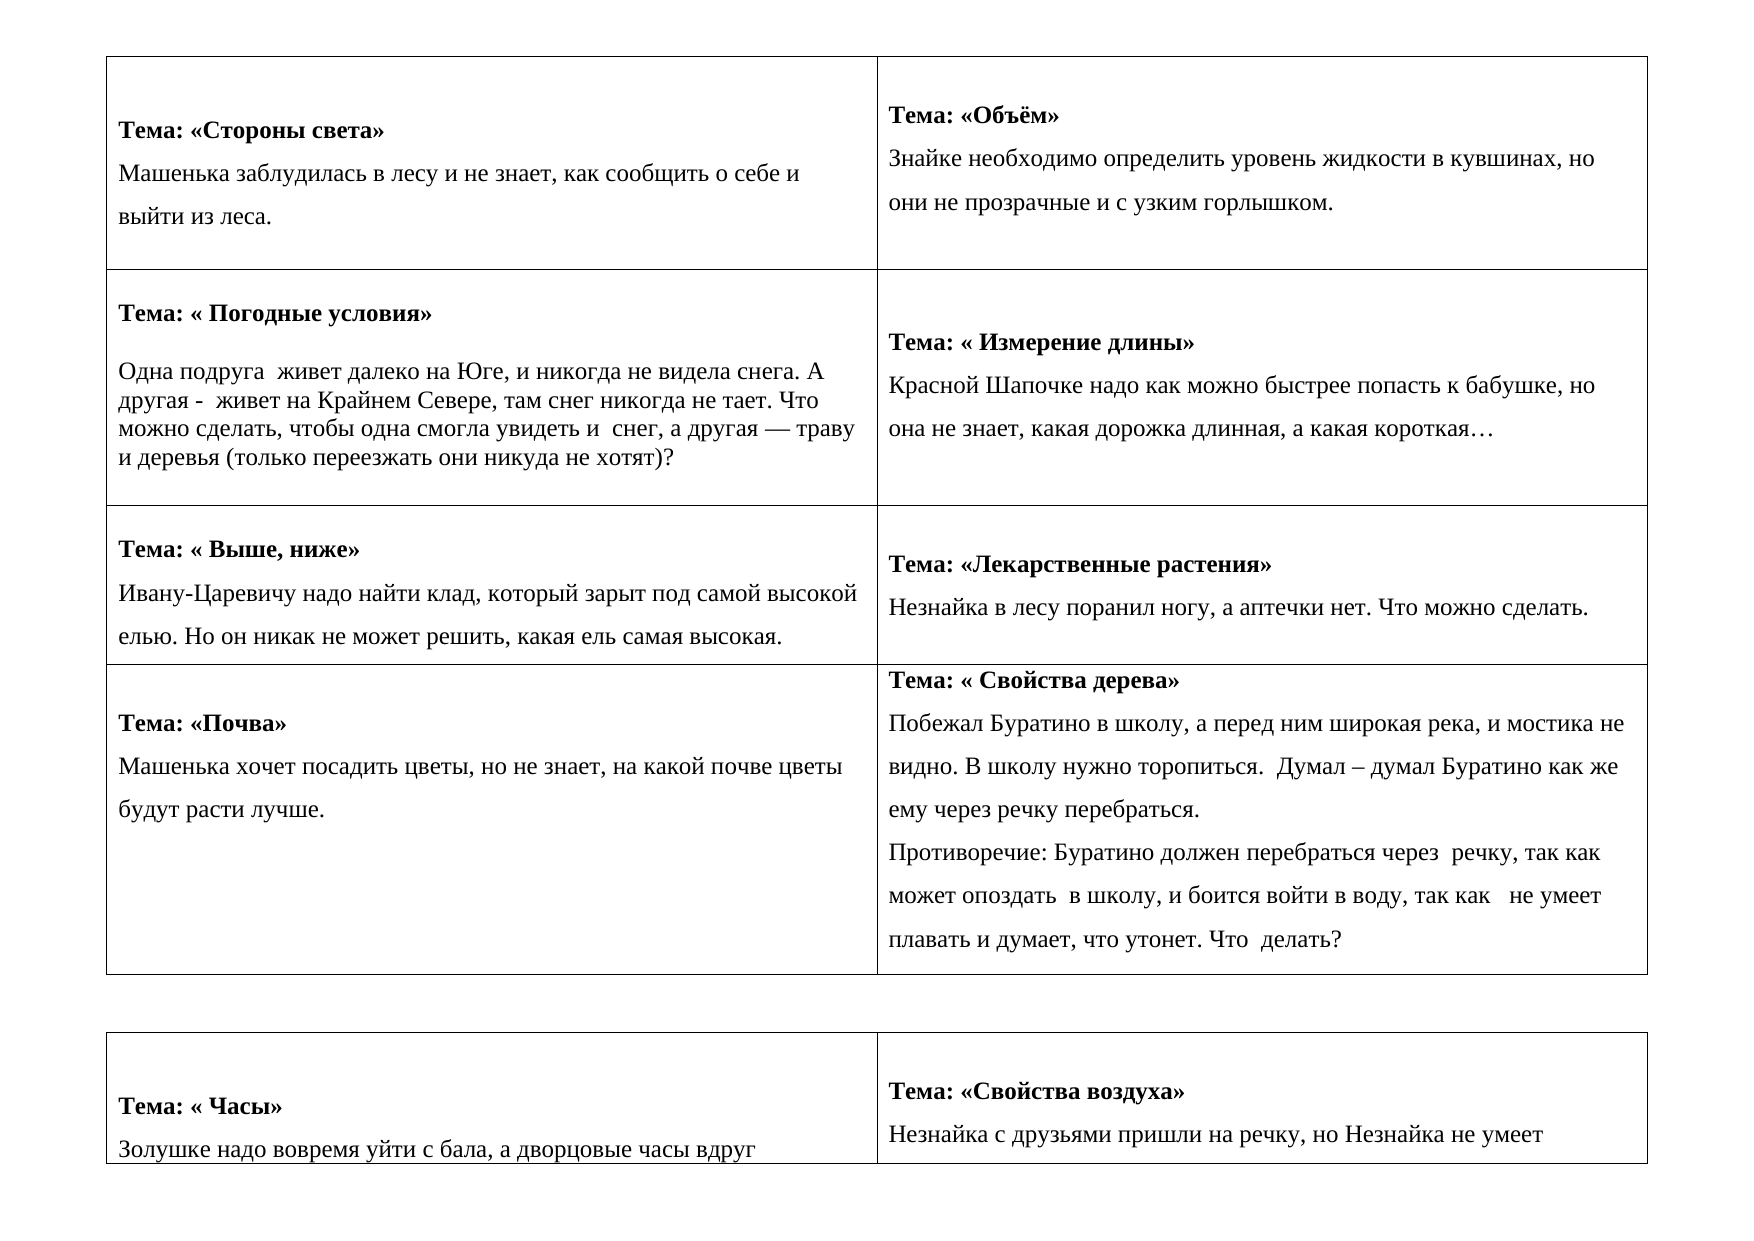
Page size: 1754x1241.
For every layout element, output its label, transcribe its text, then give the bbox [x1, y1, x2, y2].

table_cell Тема: «Стороны света» Машенька заблудилась в лесу и не знает, как сообщить о себе и выйти из леса. [107, 57, 877, 269]
table_cell Тема: « Измерение длины» Красной Шапочке надо как можно быстрее попасть к бабушке, но она не знает, какая дорожка длинная, а какая короткая… [878, 270, 1647, 505]
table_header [878, 1033, 1647, 1163]
table_cell Тема: « Выше, ниже» Ивану-Царевичу надо найти клад, который зарыт под самой высокой елью. Но он никак не может решить, какая ель самая высокая. [107, 506, 877, 664]
table_cell Тема: « Погодные условия» Одна подруга живет далеко на Юге, и никогда не видела снега. А другая - живет на Крайнем Севере, там снег никогда не тает. Что можно сделать, чтобы одна смогла увидеть и снег, а другая — траву и деревья (только переезжать они никуда не хотят)? [107, 270, 877, 505]
table_cell Тема: «Почва» Машенька хочет посадить цветы, но не знает, на какой почве цветы будут расти лучше. [107, 665, 877, 974]
table_cell Тема: « Свойства дерева» Побежал Буратино в школу, а перед ним широкая река, и мостика не видно. В школу нужно торопиться. Думал – думал Буратино как же ему через речку перебраться. Противоречие: Буратино должен перебраться через речку, так как может опоздать в школу, и боится войти в воду, так как не умеет плавать и думает, что утонет. Что делать? [878, 665, 1647, 974]
table_cell Тема: «Лекарственные растения» Незнайка в лесу поранил ногу, а аптечки нет. Что можно сделать. [878, 506, 1647, 664]
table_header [107, 1033, 877, 1163]
table_cell Тема: «Объём» Знайке необходимо определить уровень жидкости в кувшинах, но они не прозрачные и с узким горлышком. [878, 57, 1647, 269]
